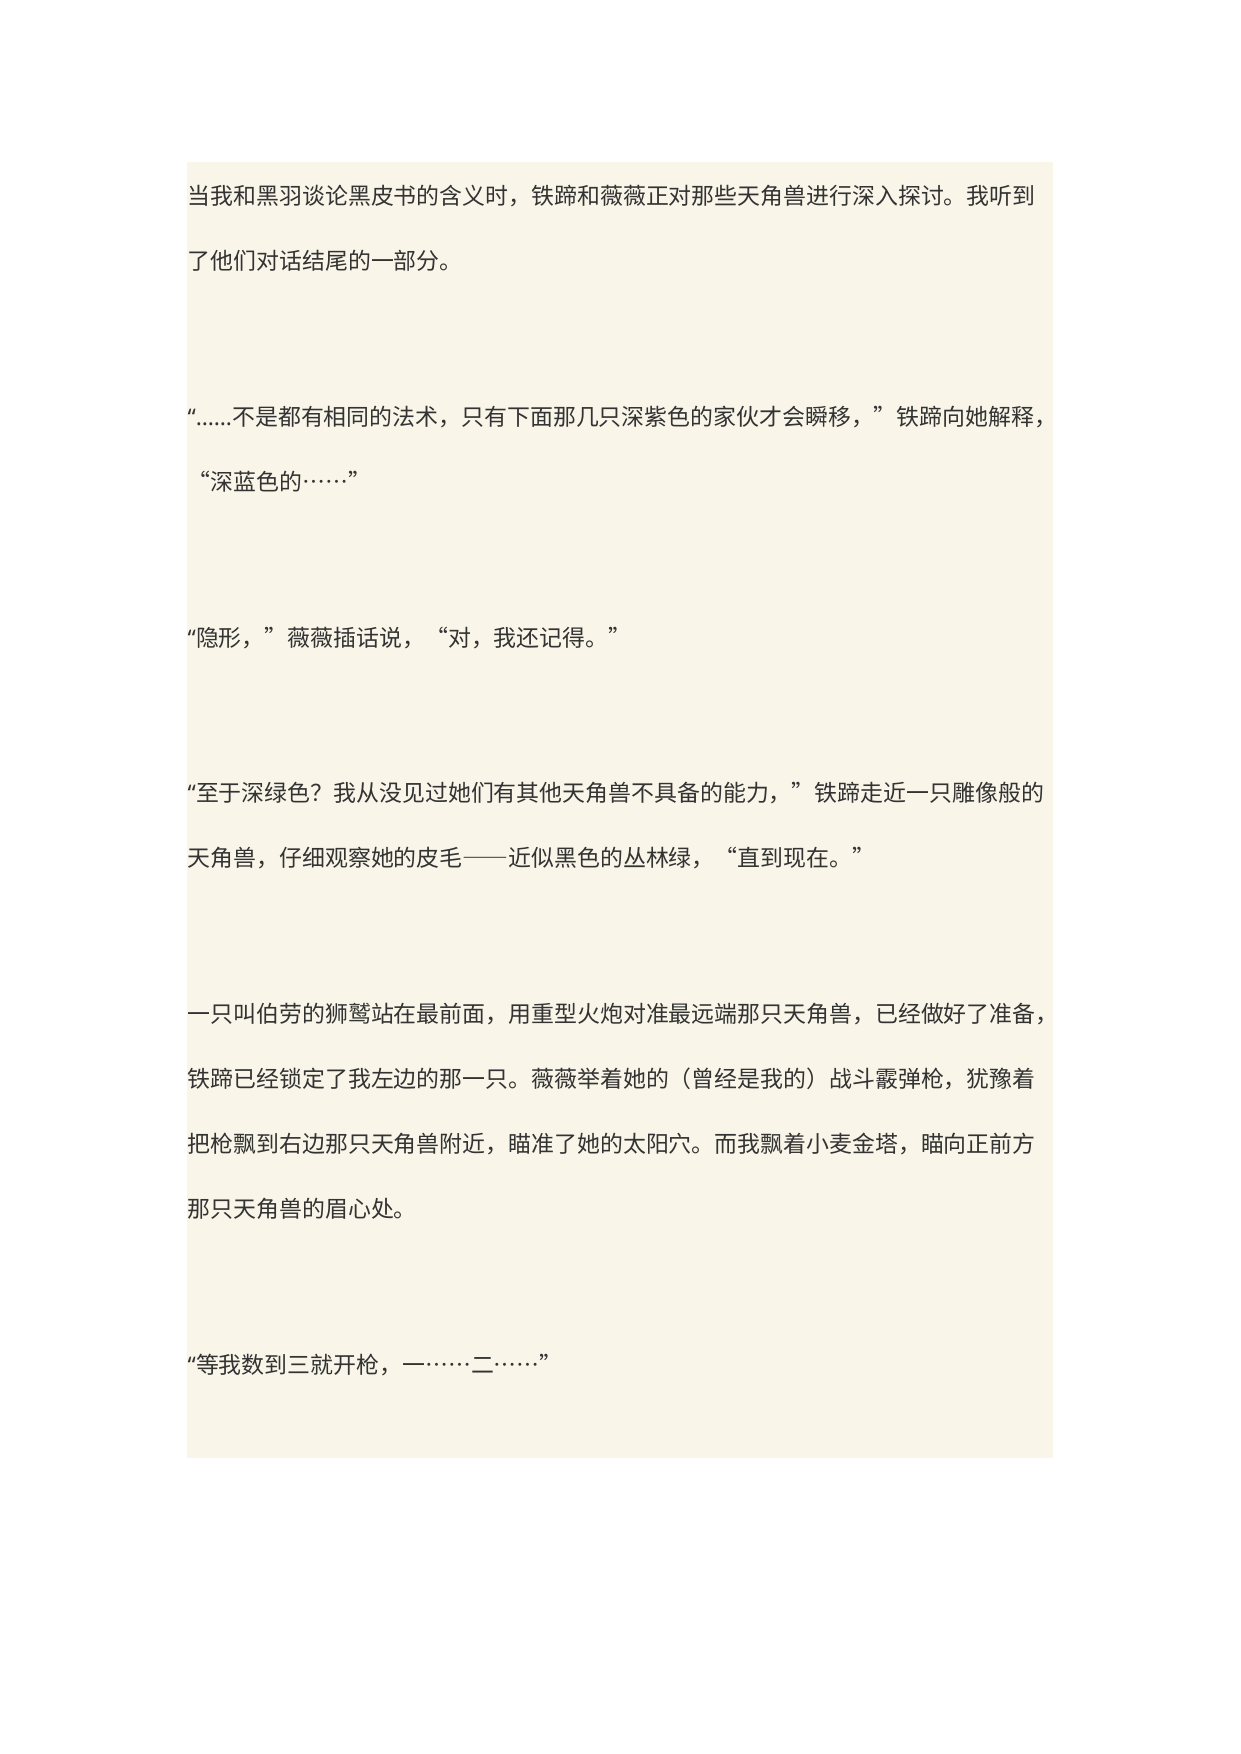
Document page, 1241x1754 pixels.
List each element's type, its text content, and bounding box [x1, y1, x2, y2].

text “隐形，”薇薇插话说，“对，我还记得。” [187, 604, 1053, 669]
text 当我和黑羽谈论黑皮书的含义时，铁蹄和薇薇正对那些天角兽进行深入探讨。我听到了他们对话结尾的一部分。 [187, 162, 1053, 292]
text “等我数到三就开枪，一……二……” [187, 1331, 1053, 1396]
text 一只叫伯劳的狮鹫站在最前面，用重型火炮对准最远端那只天角兽，已经做好了准备，铁蹄已经锁定了我左边的那一只。薇薇举着她的（曾经是我的）战斗霰弹枪，犹豫着把枪飘到右边那只天角兽附近，瞄准了她的太阳穴。而我飘着小麦金塔，瞄向正前方那只天角兽的眉心处。 [187, 980, 1053, 1240]
text “……不是都有相同的法术，只有下面那几只深紫色的家伙才会瞬移，”铁蹄向她解释，“深蓝色的……” [187, 383, 1053, 513]
text “至于深绿色？我从没见过她们有其他天角兽不具备的能力，”铁蹄走近一只雕像般的天角兽，仔细观察她的皮毛——近似黑色的丛林绿，“直到现在。” [187, 759, 1053, 889]
